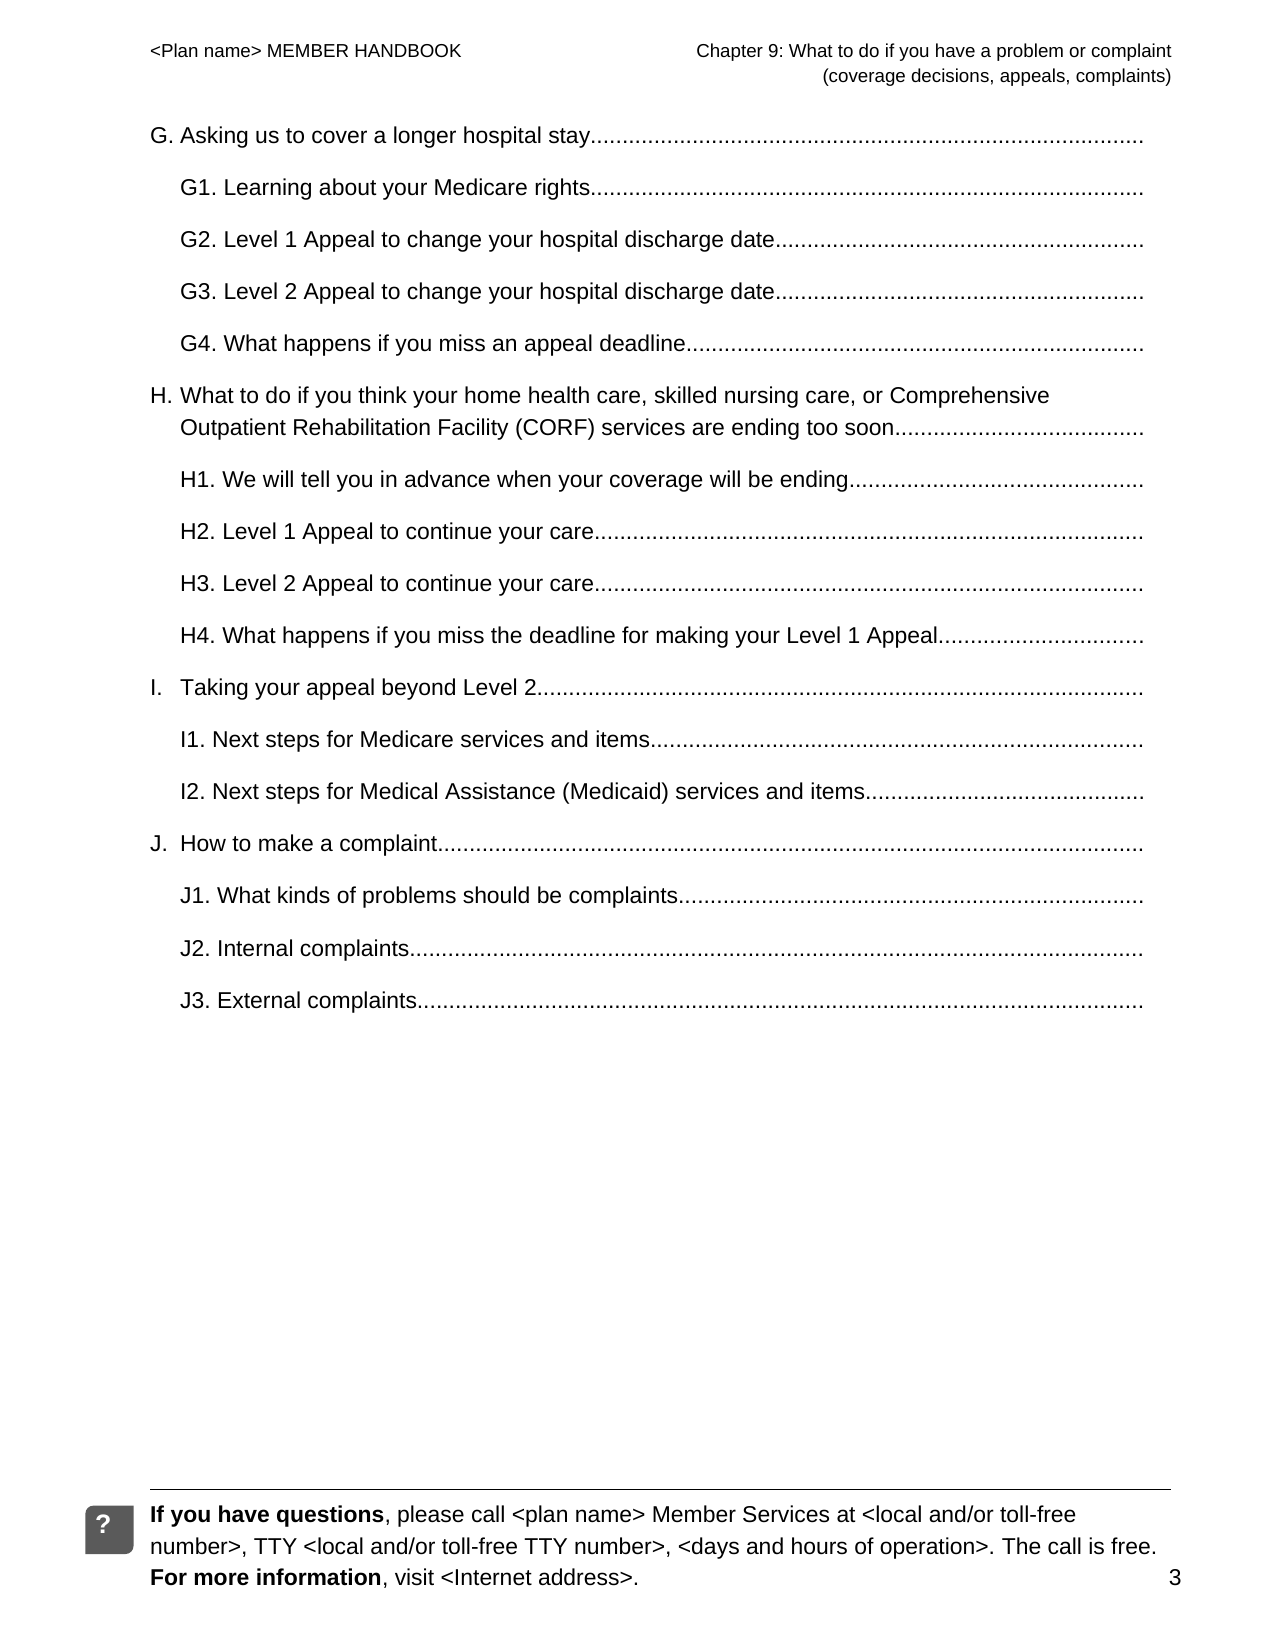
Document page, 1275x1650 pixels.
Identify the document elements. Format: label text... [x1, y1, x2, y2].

text G. Asking us to cover a longer hospital stay 31 [150, 118, 1096, 150]
text I. Taking your appeal beyond Level 2 43 [150, 671, 1096, 702]
text J1. What kinds of problems should be complaints 44 [180, 879, 1096, 910]
text H3. Level 2 Appeal to continue your care 40 [180, 566, 1096, 598]
text G4. What happens if you miss an appeal deadline 35 [180, 327, 1096, 358]
text J3. External complaints 47 [180, 983, 1096, 1014]
text I2. Next steps for Medical Assistance (Medicaid) services and items 44 [180, 775, 1096, 806]
text G1. Learning about your Medicare rights 32 [180, 171, 1096, 202]
text I1. Next steps for Medicare services and items 43 [180, 723, 1096, 754]
text H4. What happens if you miss the deadline for making your Level 1 Appeal 41 [180, 618, 1096, 650]
text J2. Internal complaints 46 [180, 931, 1096, 962]
text H. What to do if you think your home health care, skilled nursing care, or Comprehensive Outpatient Rehabilitation Facility (CORF) services are ending too soon 37 [150, 379, 1096, 441]
text G3. Level 2 Appeal to change your hospital discharge date 34 [180, 275, 1096, 306]
text H2. Level 1 Appeal to continue your care 38 [180, 514, 1096, 546]
text G2. Level 1 Appeal to change your hospital discharge date 32 [180, 223, 1096, 254]
text H1. We will tell you in advance when your coverage will be ending 38 [180, 462, 1096, 493]
text J. How to make a complaint 44 [150, 827, 1096, 858]
